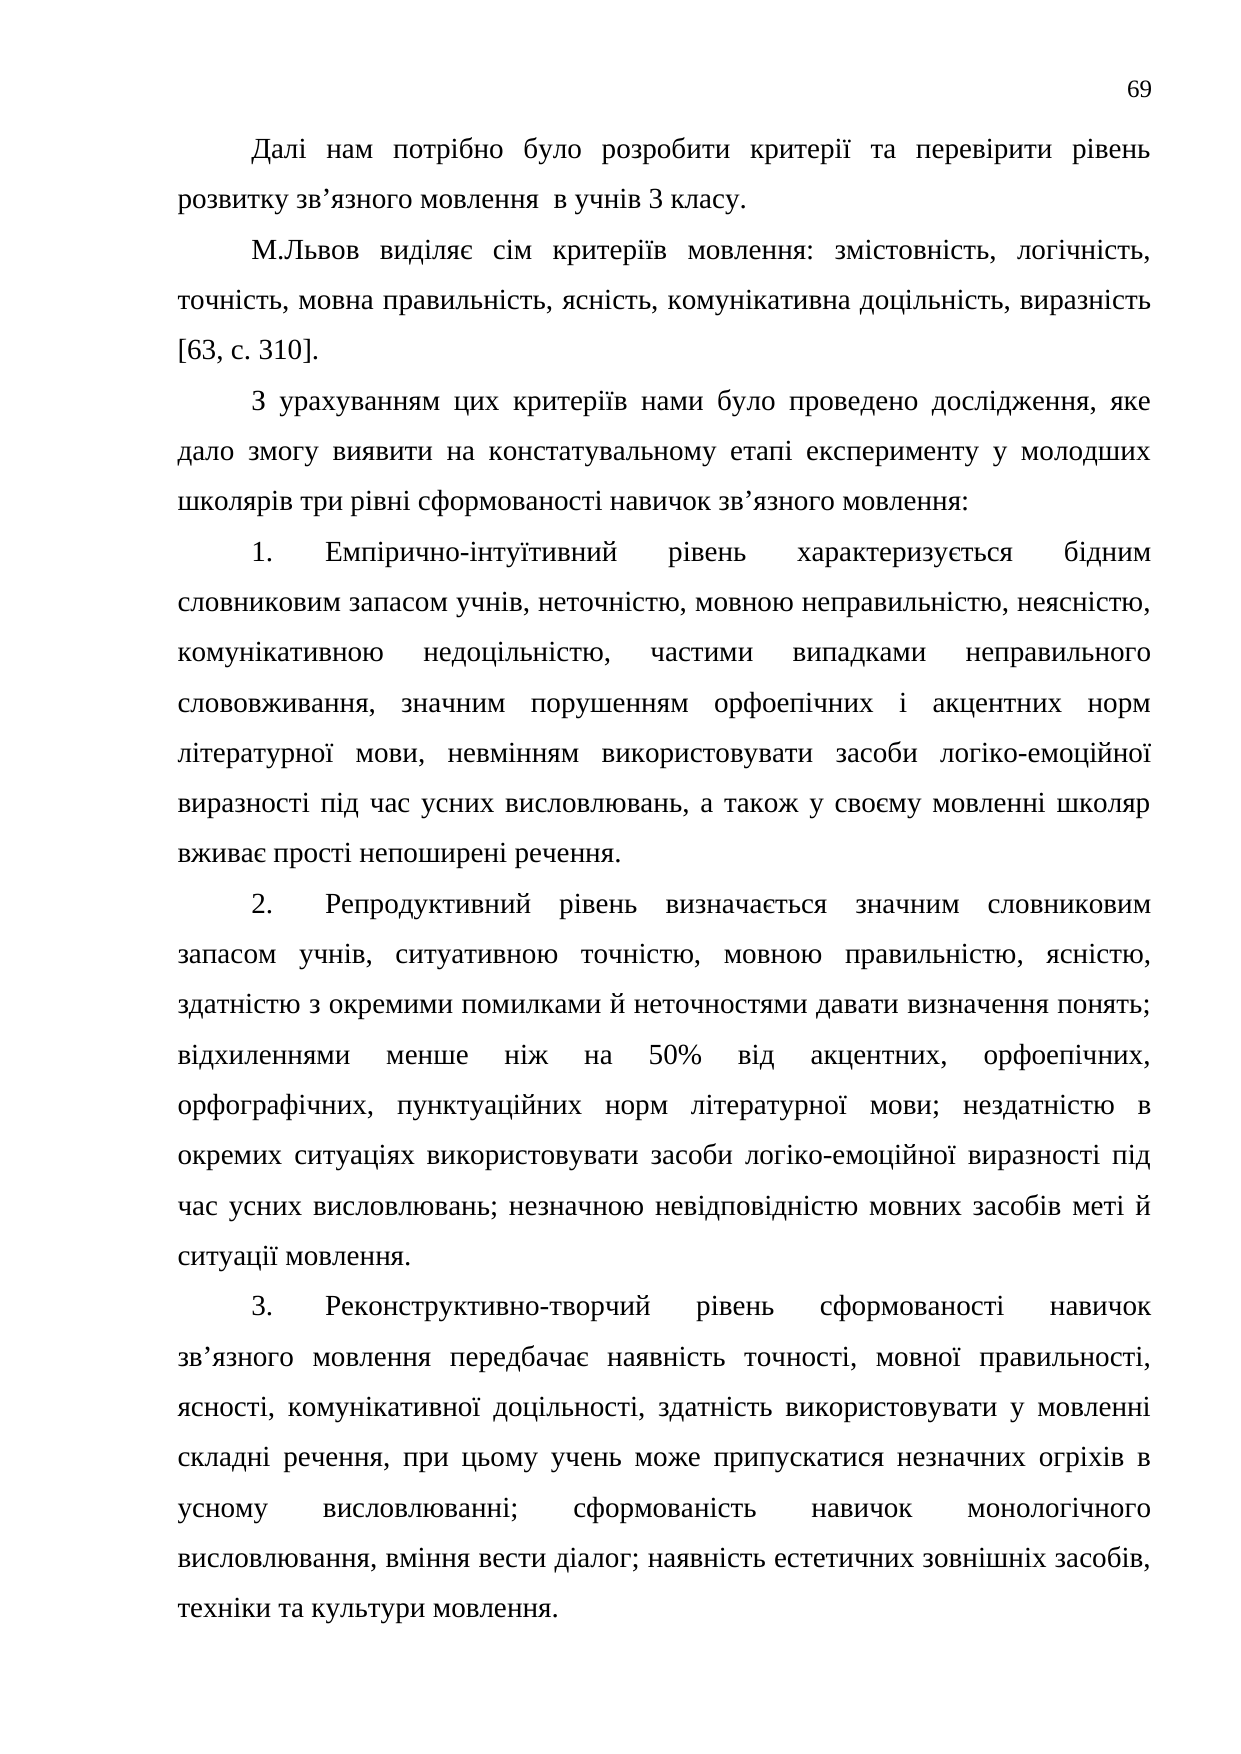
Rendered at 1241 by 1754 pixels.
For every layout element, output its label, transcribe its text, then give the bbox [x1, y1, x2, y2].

text М.Львов виділяє сім критеріїв мовлення: змістовність, логічність, точність, мовна правильність, ясність, комунікативна доцільність, виразність [63, с. 310]. [177, 232, 1152, 366]
text 2. Репродуктивний рівень визначається значним словниковим запасом учнів, ситуативною точністю, мовною правильністю, ясністю, здатністю з окремими помилками й неточностями давати визначення понять; відхиленнями менше ніж на 50% від акцентних, орфоепічних, орфографічних, пунктуаційних норм літературної мови; нездатністю в окремих ситуаціях використовувати засоби логіко-емоційної виразності під час усних висловлювань; незначною невідповідністю мовних засобів меті й ситуації мовлення. [177, 886, 1152, 1272]
text З урахуванням цих критеріїв нами було проведено дослідження, яке дало змогу виявити на констатувальному етапі експерименту у молодших школярів три рівні сформованості навичок зв’язного мовлення: [177, 383, 1152, 517]
text 1. Емпірично-інтуїтивний рівень характеризується бідним словниковим запасом учнів, неточністю, мовною неправильністю, неясністю, комунікативною недоцільністю, частими випадками неправильного слововживання, значним порушенням орфоепічних і акцентних норм літературної мови, невмінням використовувати засоби логіко-емоційної виразності під час усних висловлювань, а також у своєму мовленні школяр вживає прості непоширені речення. [177, 534, 1152, 869]
text 3. Реконструктивно-творчий рівень сформованості навичок зв’язного мовлення передбачає наявність точності, мовної правильності, ясності, комунікативної доцільності, здатність використовувати у мовленні складні речення, при цьому учень може припускатися незначних огріхів в усному висловлюванні; сформованість навичок монологічного висловлювання, вміння вести діалог; наявність естетичних зовнішніх засобів, техніки та культури мовлення. [177, 1288, 1152, 1624]
text Далі нам потрібно було розробити критерії та перевірити рівень розвитку зв’язного мовлення в учнів 3 класу. [177, 131, 1152, 215]
